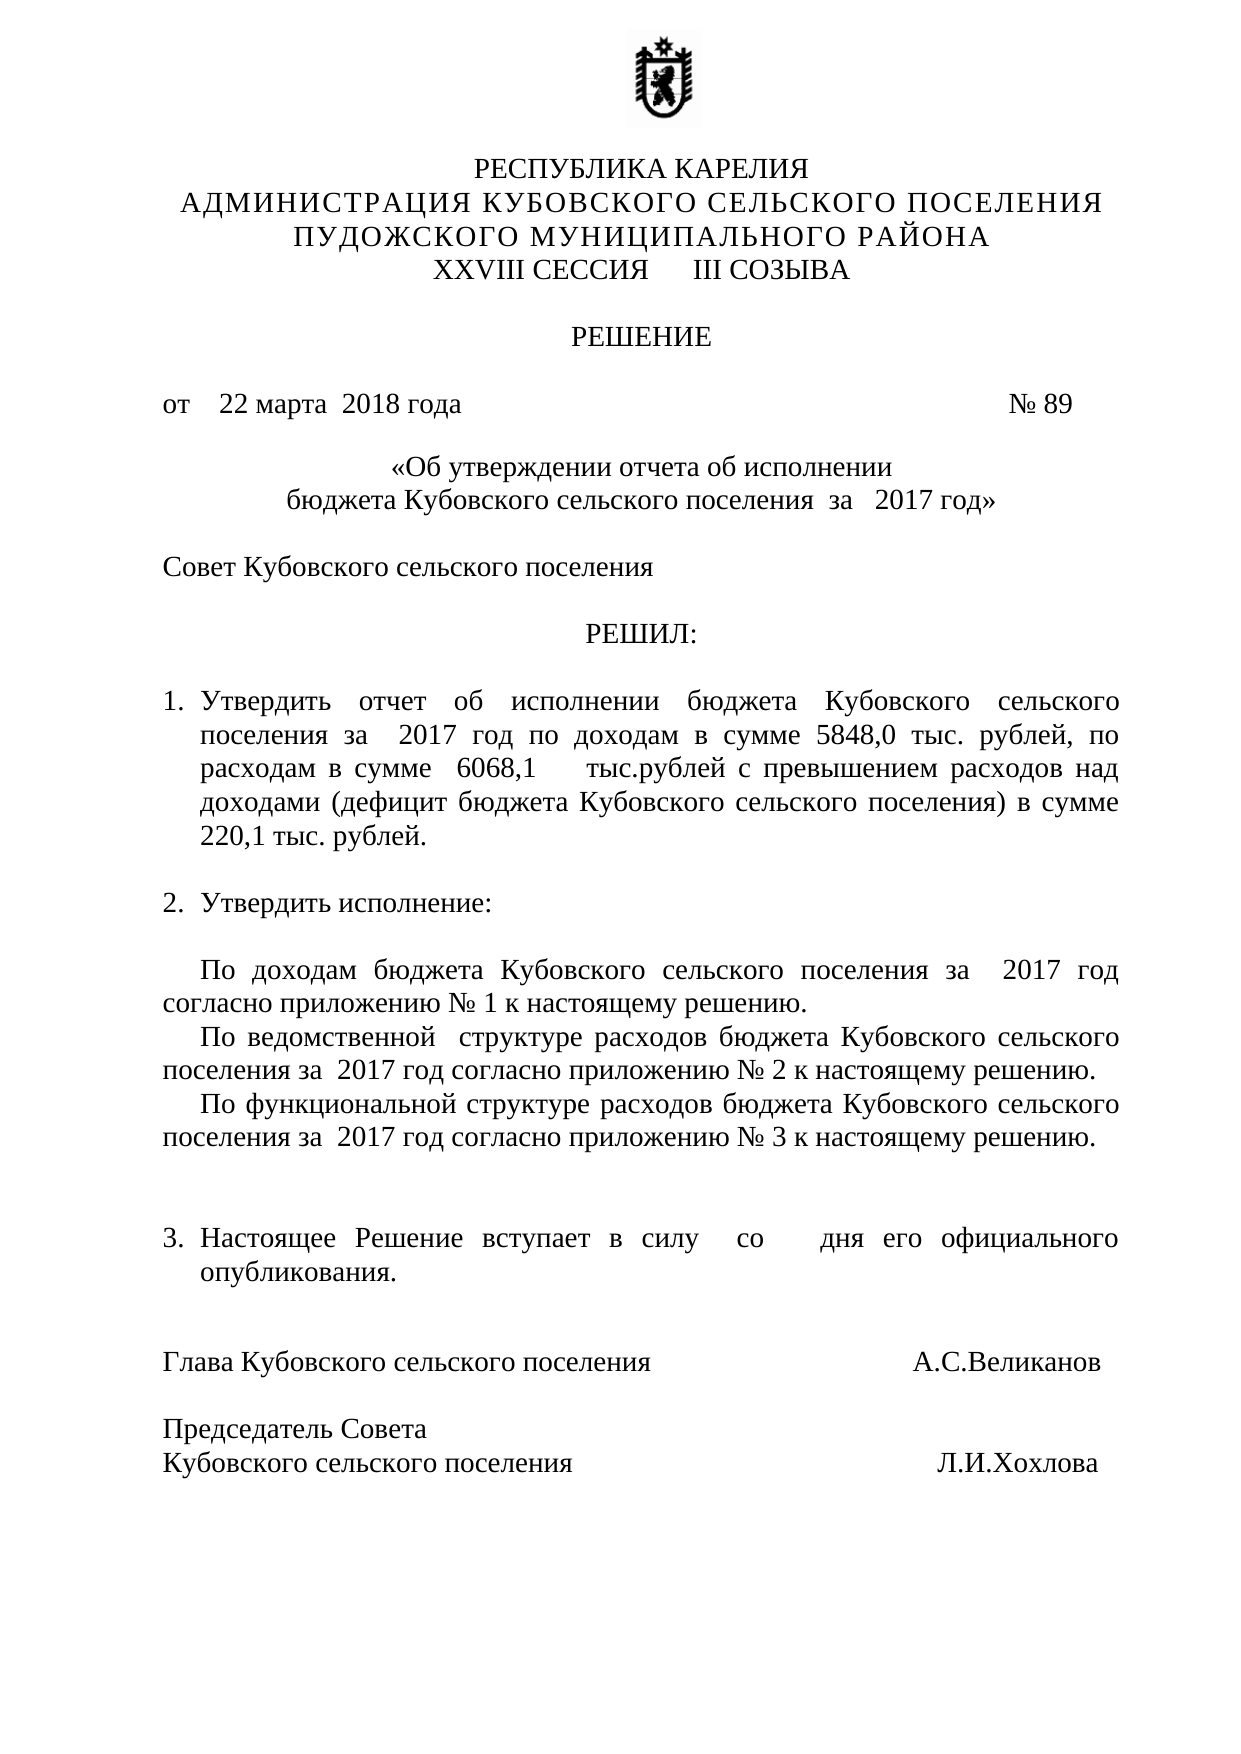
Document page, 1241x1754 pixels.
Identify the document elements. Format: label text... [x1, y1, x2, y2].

text Кубовского сельского поселения Л.И.Хохлова [162, 1445, 1120, 1479]
text По доходам бюджета Кубовского сельского поселения за 2017 год согласно приложению № 1 к настоящему решению. [162, 952, 1120, 1019]
text от 22 марта 2018 года № 89 [162, 386, 1120, 420]
text РЕСПУБЛИКА КАРЕЛИЯ [162, 152, 1120, 185]
text XXVIII СЕССИЯ III СОЗЫВА [162, 252, 1120, 286]
list Утвердить отчет об исполнении бюджета Кубовского сельского поселения за 2017 год по доходам в сумме 5848,0 тыс. рублей, по расходам в сумме 6068,1 тыс.рублей с превышением расходов над доходами (дефицит бюджета Кубовского сельского поселения) в сумме 220,1 тыс. рублей. [162, 683, 1120, 851]
text АДМИНИСТРАЦИЯ КУБОВСКОГО СЕЛЬСКОГО ПОСЕЛЕНИЯ [162, 185, 1120, 219]
text бюджета Кубовского сельского поселения за 2017 год» [162, 482, 1120, 516]
text РЕШИЛ: [162, 616, 1120, 650]
list Утвердить исполнение: [162, 885, 1120, 918]
text Совет Кубовского сельского поселения [162, 549, 1120, 583]
text Глава Кубовского сельского поселения А.С.Великанов [162, 1344, 1120, 1378]
list Настоящее Решение вступает в силу со дня его официального опубликования. [162, 1220, 1120, 1287]
text По функциональной структуре расходов бюджета Кубовского сельского поселения за 2017 год согласно приложению № 3 к настоящему решению. [162, 1086, 1120, 1153]
text По ведомственной структуре расходов бюджета Кубовского сельского поселения за 2017 год согласно приложению № 2 к настоящему решению. [162, 1019, 1120, 1086]
text Председатель Совета [162, 1412, 1120, 1445]
text РЕШЕНИЕ [162, 319, 1120, 353]
text «Об утверждении отчета об исполнении [162, 449, 1120, 482]
text ПУДОЖСКОГО МУНИЦИПАЛЬНОГО РАЙОНА [162, 219, 1120, 252]
